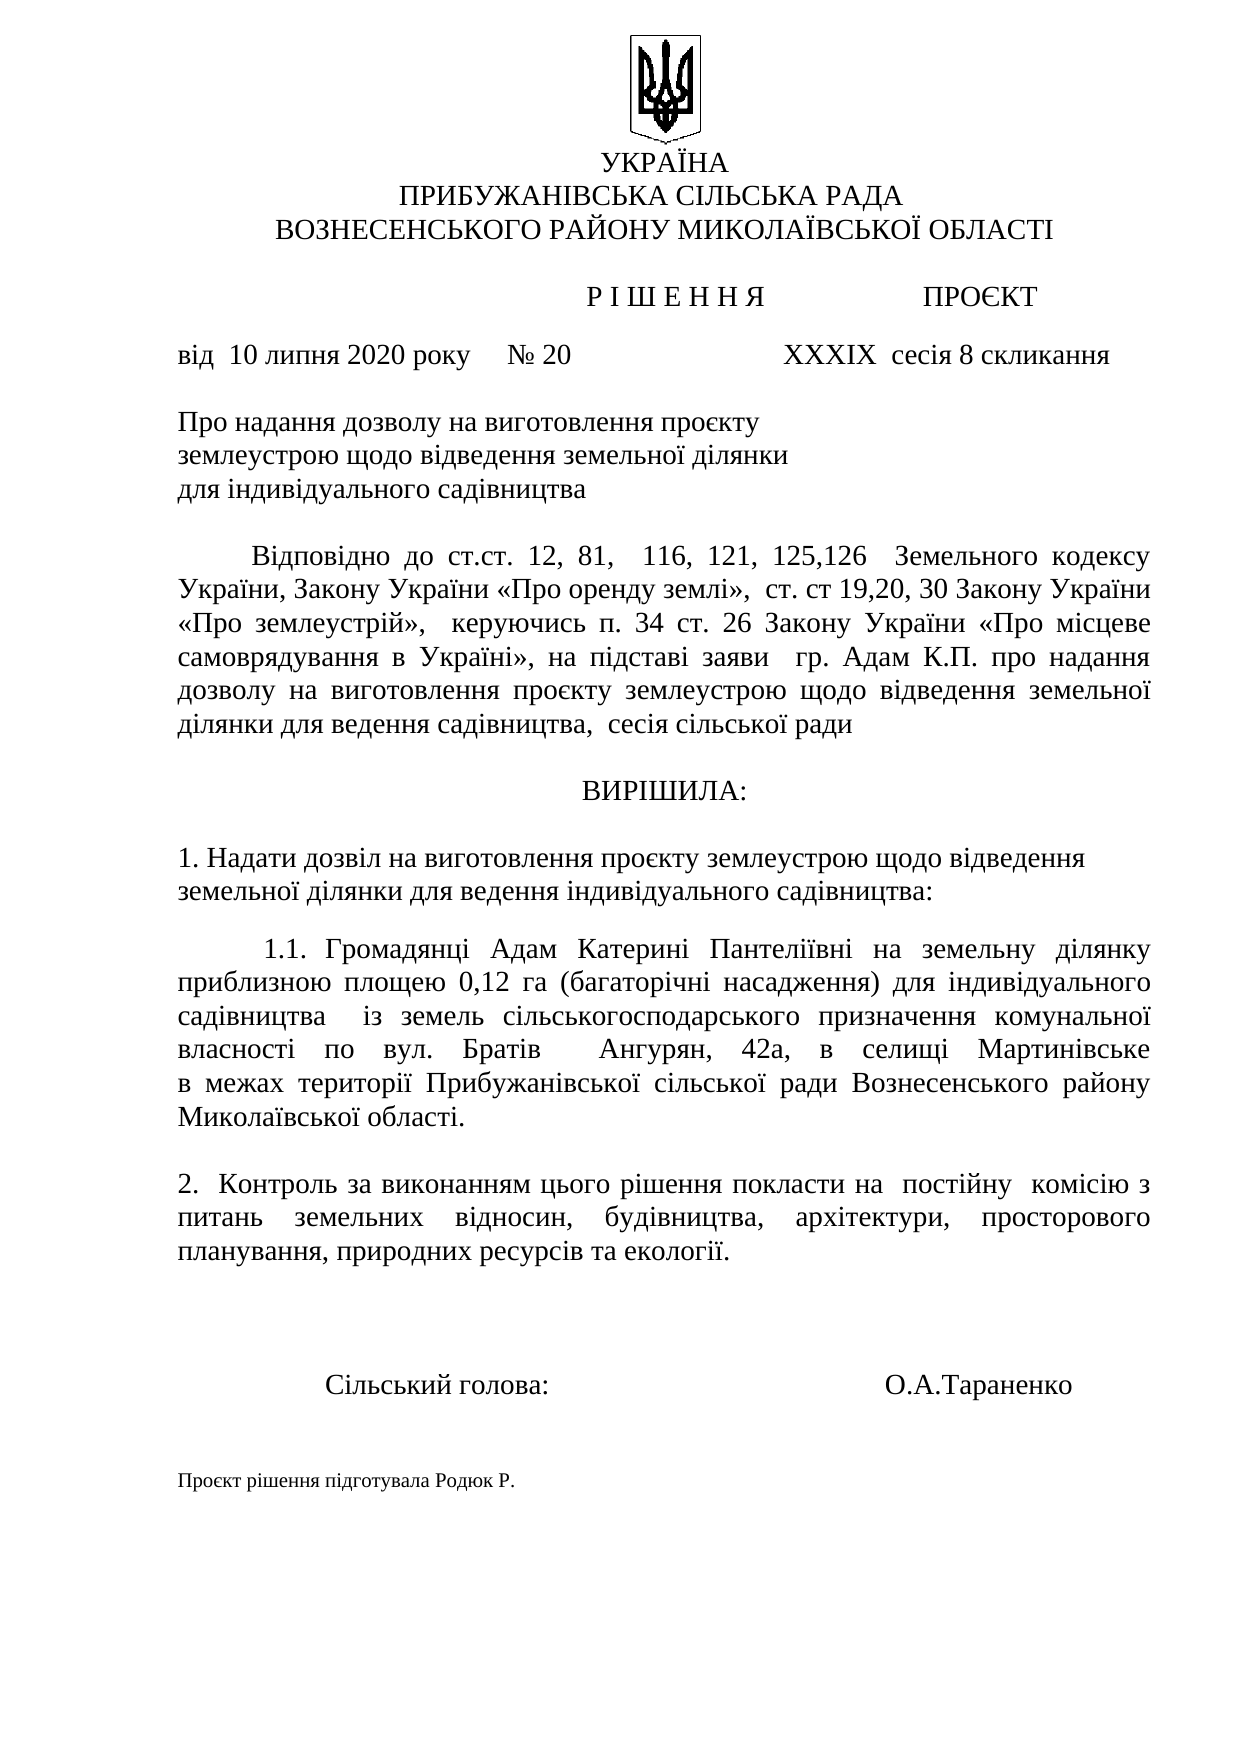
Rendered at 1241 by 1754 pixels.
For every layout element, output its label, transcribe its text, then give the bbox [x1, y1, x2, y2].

text 2. Контроль за виконанням цього рішення покласти на постійну комісію з питань земельних відносин, будівництва, архітектури, просторового планування, природних ресурсів та екології. [177, 1166, 1152, 1266]
text ВОЗНЕСЕНСЬКОГО РАЙОНУ МИКОЛАЇВСЬКОЇ ОБЛАСТІ [177, 212, 1152, 246]
text 1. Надати дозвіл на виготовлення проєкту землеустрою щодо відведення земельної ділянки для ведення індивідуального садівництва: [177, 840, 1152, 907]
text для індивідуального садівництва [177, 471, 1152, 504]
text УКРАЇНА [177, 145, 1152, 178]
text Відповідно до ст.ст. 12, 81, 116, 121, 125,126 Земельного кодексу України, Закону України «Про оренду землі», ст. ст 19,20, 30 Закону України «Про землеустрій», керуючись п. 34 ст. 26 Закону України «Про місцеве самоврядування в Україні», на підставі заяви гр. Адам К.П. про надання дозволу на виготовлення проєкту землеустрою щодо відведення земельної ділянки для ведення садівництва, сесія сільської ради [177, 538, 1152, 739]
text Проєкт рішення підготувала Родюк Р. [177, 1468, 1152, 1492]
text Сільський голова: О.А.Тараненко [177, 1367, 1152, 1401]
list Громадянці Адам Катерині Пантеліївні на земельну ділянку приблизною площею 0,12 га (багаторічні насадження) для індивідуального садівництва із земель сільськогосподарського призначення комунальної власності по вул. Братів Ангурян, 42а, в селищі Мартинівське в межах території Прибужанівської сільської ради Вознесенського району Миколаївської області. [177, 931, 1152, 1132]
text Р І Ш Е Н Н Я ПРОЄКТ [177, 279, 1152, 313]
picture [627, 34, 703, 147]
text Про надання дозволу на виготовлення проєкту [177, 404, 1152, 437]
text ПРИБУЖАНІВСЬКА СІЛЬСЬКА РАДА [325, 178, 1152, 212]
text землеустрою щодо відведення земельної ділянки [177, 437, 1152, 471]
text від 10 липня 2020 року № 20 ХХXІХ сесія 8 скликання [177, 337, 1152, 370]
text ВИРІШИЛА: [177, 773, 1152, 806]
